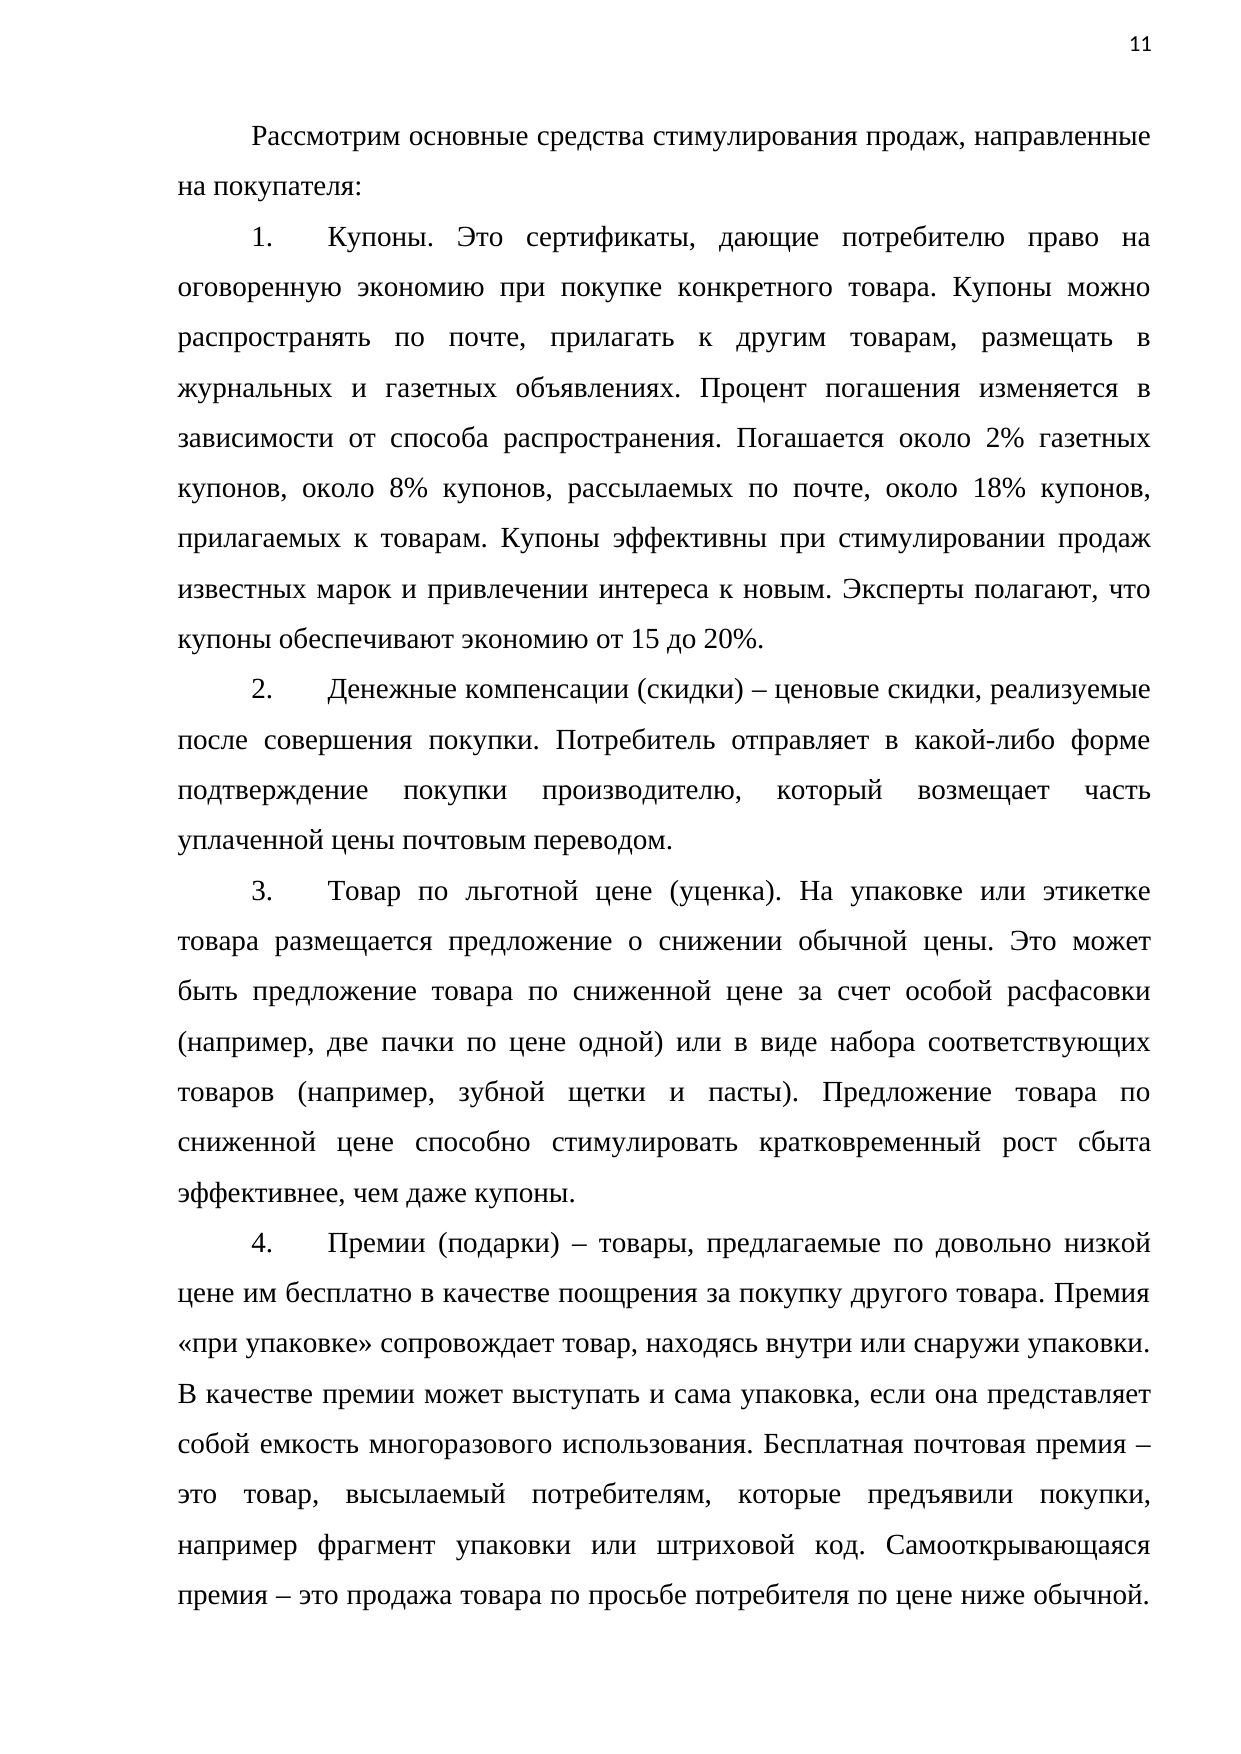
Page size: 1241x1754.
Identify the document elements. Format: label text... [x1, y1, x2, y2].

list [177, 1225, 1152, 1611]
text Рассмотрим основные средства стимулирования продаж, направленные на покупателя: [177, 118, 1152, 202]
list Товар по льготной цене (уценка). На упаковке или этикетке товара размещается предложение о снижении обычной цены. Это может быть предложение товара по сниженной цене за счет особой расфасовки (например, две пачки по цене одной) или в виде набора соответствующих товаров (например, зубной щетки и пасты). Предложение товара по сниженной цене способно стимулировать кратковременный рост сбыта эффективнее, чем даже купоны. [177, 873, 1152, 1208]
list Купоны. Это сертификаты, дающие потребителю право на оговоренную экономию при покупке конкретного товара. Купоны можно распространять по почте, прилагать к другим товарам, размещать в журнальных и газетных объявлениях. Процент погашения изменяется в зависимости от способа распространения. Погашается около 2% газетных купонов, около 8% купонов, рассылаемых по почте, около 18% купонов, прилагаемых к товарам. Купоны эффективны при стимулировании продаж известных марок и привлечении интереса к новым. Эксперты полагают, что купоны обеспечивают экономию от 15 до 20%. [177, 219, 1152, 655]
list Денежные компенсации (скидки) – ценовые скидки, реализуемые после совершения покупки. Потребитель отправляет в какой-либо форме подтверждение покупки производителю, который возмещает часть уплаченной цены почтовым переводом. [177, 672, 1152, 856]
